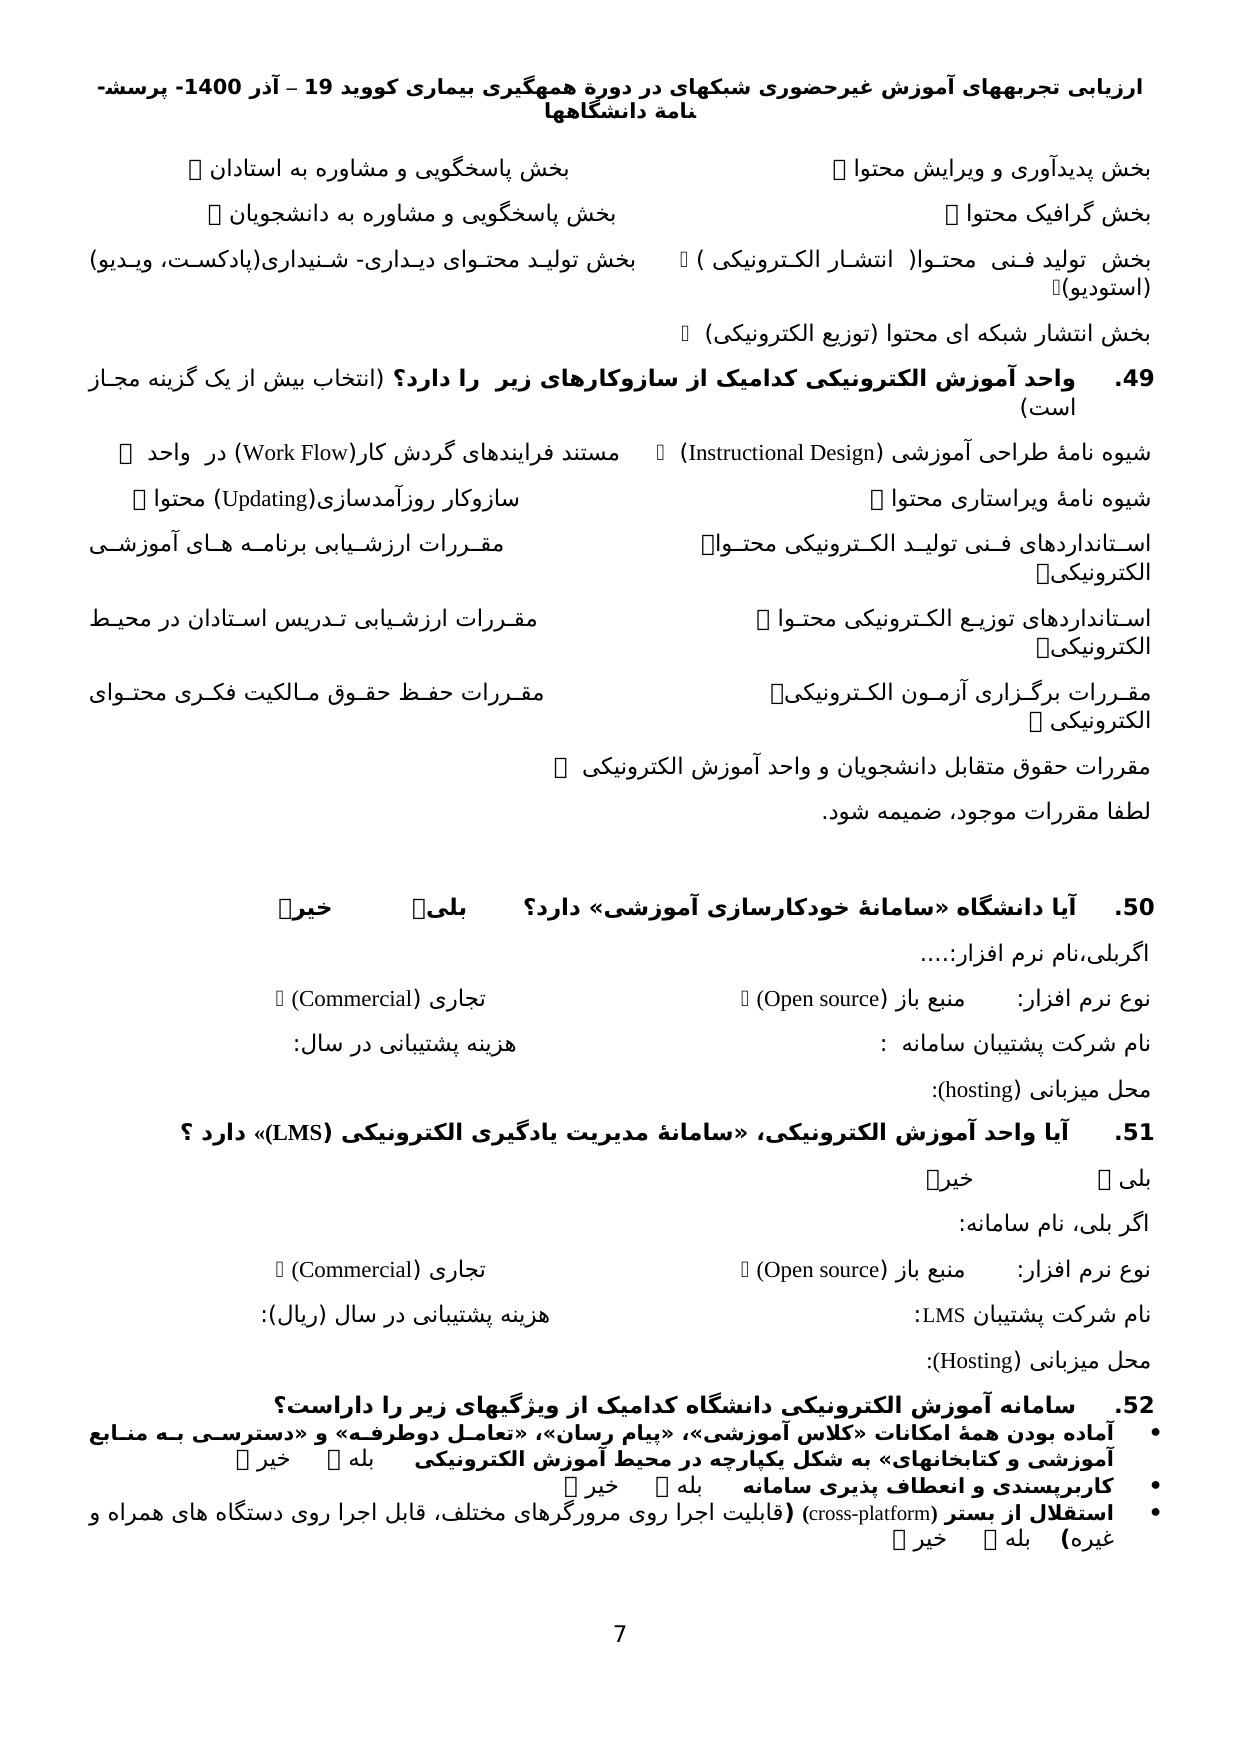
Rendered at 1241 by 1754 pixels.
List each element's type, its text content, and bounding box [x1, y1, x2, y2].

list آیا واحد آموزش الکترونیکی، «سامانۀ مدیریت یادگیری الکترونیکی (LMS)» دارد ؟ [89, 1119, 1114, 1146]
text نام شرکت پشتیبان LMS: هزینه پشتیبانی در سال (ریال): [89, 1301, 1152, 1328]
text اگربلی،نام نرم افزار:.... [89, 940, 1152, 966]
text بخش پدیدآوری و ویرایش محتوا بخش پاسخگویی و مشاوره به استادان [89, 155, 1152, 182]
list سامانه آموزش الکترونیکی دانشگاه کدامیک از ویژگیهای زیر را داراست؟ [89, 1392, 1114, 1419]
text نام شرکت پشتیبان سامانه : هزینه پشتیبانی در سال: [89, 1031, 1152, 1057]
text اگر بلی، نام سامانه: [89, 1210, 1152, 1237]
text مقررات حقوق متقابل دانشجویان و واحد آموزش الکترونیکی [89, 753, 1152, 780]
text محل میزبانی (Hosting): [89, 1347, 1152, 1373]
text بخش تولید فنی محتوا( انتشار الکترونیکی ) بخش تولید محتوای دیداری- شنیداری(پادکست، ویدیو) (استودیو) [89, 246, 1152, 301]
text شیوه نامۀ طراحی آموزشی (Instructional Design) مستند فرایندهای گردش کار(Work Flow) در واحد [89, 439, 1152, 466]
text بخش گرافیک محتوا بخش پاسخگویی و مشاوره به دانشجویان [89, 200, 1152, 227]
text بخش انتشار شبکه ای محتوا (توزیع الکترونیکی) [89, 320, 1152, 347]
text استانداردهای فنی تولید الکترونیکی محتوا مقررات ارزشیابی برنامه های آموزشی الکترونیکی [89, 531, 1152, 586]
list واحد آموزش الکترونیکی کدامیک از سازوکارهای زیر را دارد؟ (انتخاب بیش از یک گزینه مجاز است) [89, 365, 1114, 421]
text مقررات برگزاری آزمون الکترونیکی مقررات حفظ حقوق مالکیت فکری محتوای الکترونیکی [89, 679, 1152, 734]
text لطفا مقررات موجود، ضمیمه شود. [89, 798, 1152, 825]
text نوع نرم افزار: منبع باز (Open source) تجاری (Commercial) [89, 985, 1152, 1012]
text محل میزبانی (hosting): [89, 1076, 1152, 1103]
text بلی خیر [89, 1165, 1152, 1192]
text نوع نرم افزار: منبع باز (Open source) تجاری (Commercial) [89, 1256, 1152, 1283]
list آماده بودن همۀ امکانات «کلاس آموزشی»، «پیام رسان»، «تعامل دوطرفه» و «دسترسی به منابع آموزشی و کتابخانهای» به شکل یکپارچه در محیط آموزش الکترونیکی بله خیر [89, 1421, 1152, 1472]
list آیا دانشگاه «سامانۀ خودکارسازی آموزشی» دارد؟ بلی خیر [89, 894, 1114, 921]
list کاربرپسندی و انعطاف پذیری سامانه بله خیر [89, 1472, 1152, 1499]
text شیوه نامۀ ویراستاری محتوا سازوکار روزآمدسازی(Updating) محتوا [89, 485, 1152, 512]
list استقلال از بستر (cross-platform) (قابلیت اجرا روی مرورگرهای مختلف، قابل اجرا روی دستگاه های همراه و غیره) بله خیر [89, 1499, 1152, 1552]
text استانداردهای توزیع الکترونیکی محتوا مقررات ارزشیابی تدریس استادان در محیط الکترونیکی [89, 605, 1152, 660]
